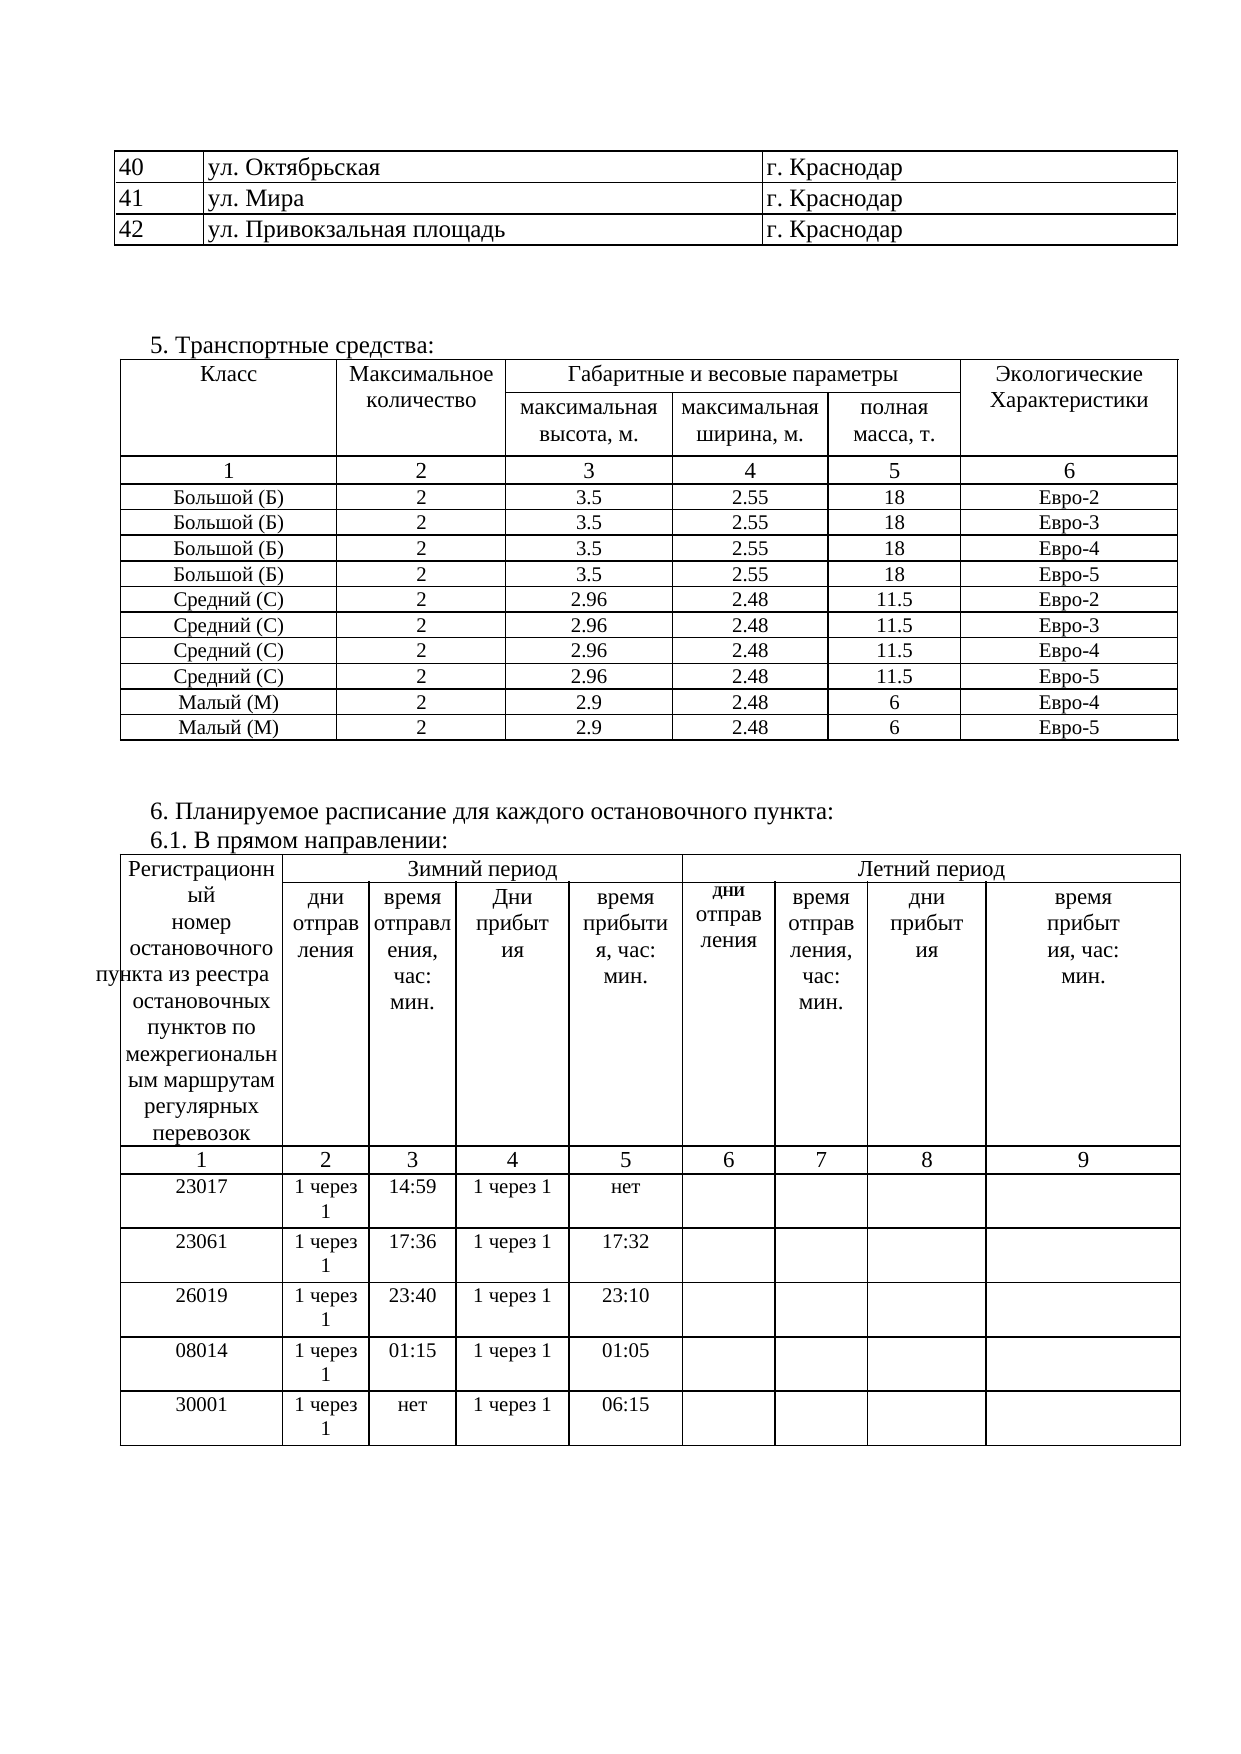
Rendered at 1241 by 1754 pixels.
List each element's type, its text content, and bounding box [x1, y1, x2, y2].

table_cell г. Краснодар [763, 152, 1177, 181]
table_cell 6 [829, 715, 960, 739]
table_cell 23017 [121, 1175, 282, 1227]
table_cell дни прибыт ия [868, 883, 985, 1145]
table_cell 6 [829, 690, 960, 714]
table_cell [776, 1338, 867, 1390]
table_cell 42 [115, 214, 203, 244]
table_cell 9 [987, 1147, 1180, 1173]
table_cell [987, 1392, 1180, 1445]
table_cell Евро-4 [961, 536, 1177, 560]
table_cell время прибыт ия, час: мин. [987, 883, 1180, 1145]
table_header Максимальное количество [337, 360, 505, 455]
table_cell [868, 1175, 985, 1227]
table_cell [776, 1283, 867, 1336]
table_header Класс [121, 360, 336, 455]
table_cell 3 [506, 457, 672, 483]
table_cell 1 через 1 [457, 1338, 568, 1390]
table_cell 17:32 [570, 1229, 682, 1282]
table_cell [987, 1283, 1180, 1336]
table_cell Большой (Б) [121, 485, 336, 509]
table_cell 1 через 1 [283, 1175, 368, 1227]
table_cell 11.5 [829, 638, 960, 662]
table_cell полная масса, т. [829, 393, 960, 455]
table_cell Евро-3 [961, 613, 1177, 637]
table_cell 2 [337, 536, 505, 560]
table_cell [868, 1338, 985, 1390]
table_cell 3.5 [506, 485, 672, 509]
table_cell [683, 1392, 774, 1445]
table_header Регистрационный номер остановочного пункта из реестра остановочных пунктов по межрегиональным маршрутам регулярных перевозок [121, 855, 282, 1145]
table_cell [868, 1229, 985, 1282]
table_cell Средний (С) [121, 613, 336, 637]
table_cell Евро-5 [961, 562, 1177, 586]
table_cell 2.96 [506, 587, 672, 611]
table_cell [987, 1338, 1180, 1390]
table_cell Евро-4 [961, 638, 1177, 662]
table_cell Евро-2 [961, 587, 1177, 611]
table_cell 1 через 1 [283, 1283, 368, 1336]
table_cell ул. Октябрьская [204, 152, 762, 181]
table_cell 2.48 [673, 715, 827, 739]
table_cell 2.48 [673, 664, 827, 688]
table_cell Средний (С) [121, 587, 336, 611]
table_cell [868, 1283, 985, 1336]
table_cell 01:05 [570, 1338, 682, 1390]
table_cell 41 [115, 183, 203, 213]
table_cell [776, 1229, 867, 1282]
text 6. Планируемое расписание для каждого остановочного пункта: [150, 796, 1090, 825]
table_cell [776, 1392, 867, 1445]
table_cell 23:10 [570, 1283, 682, 1336]
table_cell время отправ ления, час: мин. [776, 883, 867, 1145]
table_cell Большой (Б) [121, 536, 336, 560]
table_cell 2 [337, 638, 505, 662]
table_cell 11.5 [829, 613, 960, 637]
table_cell 18 [829, 485, 960, 509]
table_cell [987, 1229, 1180, 1282]
table_cell 2.48 [673, 587, 827, 611]
table_cell [987, 1175, 1180, 1227]
table_header Экологические Характеристики [961, 360, 1177, 455]
table_cell 17:36 [370, 1229, 455, 1282]
table_cell 2.48 [673, 638, 827, 662]
table_cell ул. Мира [204, 183, 762, 213]
table_cell дни отправ ления [283, 883, 368, 1145]
table_cell 26019 [121, 1283, 282, 1336]
table_cell 1 через 1 [457, 1283, 568, 1336]
table_cell 4 [673, 457, 827, 483]
table_cell 23:40 [370, 1283, 455, 1336]
table_cell 2 [337, 485, 505, 509]
table_cell 8 [868, 1147, 985, 1173]
table_cell 2 [337, 613, 505, 637]
table_cell 1 [121, 457, 336, 483]
table_cell [776, 1175, 867, 1227]
table_cell 2 [337, 715, 505, 739]
table_cell 01:15 [370, 1338, 455, 1390]
table_cell 2 [337, 562, 505, 586]
table_cell максимальная ширина, м. [673, 393, 827, 455]
table_cell нет [370, 1392, 455, 1445]
table_cell Средний (С) [121, 638, 336, 662]
table_cell нет [570, 1175, 682, 1227]
table_cell 7 [776, 1147, 867, 1173]
table_cell 1 [121, 1147, 282, 1173]
table_cell максимальная высота, м. [506, 393, 672, 455]
table_cell 14:59 [370, 1175, 455, 1227]
text 5. Транспортные средства: [150, 330, 1090, 358]
table_cell 3 [370, 1147, 455, 1173]
table_cell 1 через 1 [457, 1175, 568, 1227]
table_cell время отправл ения, час: мин. [370, 883, 455, 1145]
table_cell Евро-4 [961, 690, 1177, 714]
table_cell 2.9 [506, 715, 672, 739]
table_cell 2.48 [673, 690, 827, 714]
table_cell 5 [570, 1147, 682, 1173]
table_cell Малый (М) [121, 715, 336, 739]
table_cell Средний (С) [121, 664, 336, 688]
table_cell 18 [829, 536, 960, 560]
table_cell [868, 1392, 985, 1445]
table_cell 2.55 [673, 562, 827, 586]
table_cell 6 [683, 1147, 774, 1173]
table_cell Евро-3 [961, 510, 1177, 534]
table_cell 18 [829, 562, 960, 586]
table_cell 2 [337, 457, 505, 483]
table_cell 1 через 1 [457, 1392, 568, 1445]
table_cell 23061 [121, 1229, 282, 1282]
table_cell 11.5 [829, 664, 960, 688]
table_cell 1 через 1 [283, 1392, 368, 1445]
table_cell Евро-5 [961, 715, 1177, 739]
table_cell 1 через 1 [283, 1229, 368, 1282]
table_cell 2 [337, 690, 505, 714]
table_cell [683, 1338, 774, 1390]
table_header Зимний период [283, 855, 682, 881]
table_cell 2 [337, 510, 505, 534]
table_cell 2 [337, 587, 505, 611]
table_header Летний период [683, 855, 1180, 881]
table_cell 2.96 [506, 638, 672, 662]
table_cell [683, 1229, 774, 1282]
table_cell 2.55 [673, 485, 827, 509]
table_cell Евро-5 [961, 664, 1177, 688]
table_cell 3.5 [506, 562, 672, 586]
table_cell Дни прибыт ия [457, 883, 568, 1145]
table_cell 2 [337, 664, 505, 688]
table_cell г. Краснодар [763, 181, 1177, 213]
table_cell 4 [457, 1147, 568, 1173]
table_cell 2.9 [506, 690, 672, 714]
table_cell 2.55 [673, 510, 827, 534]
table_cell 40 [115, 152, 203, 181]
table_cell время прибыти я, час: мин. [570, 883, 682, 1145]
table_cell 2.48 [673, 613, 827, 637]
table_cell [683, 1175, 774, 1227]
table_cell 2 [283, 1147, 368, 1173]
table_cell 1 через 1 [457, 1229, 568, 1282]
table_cell ул. Привокзальная площадь [204, 215, 762, 244]
table_cell 6 [961, 457, 1177, 483]
table_cell 18 [829, 510, 960, 534]
table_cell 2.55 [673, 536, 827, 560]
table_cell 5 [829, 457, 960, 483]
table_cell 3.5 [506, 510, 672, 534]
table_cell 06:15 [570, 1392, 682, 1445]
table_cell г. Краснодар [763, 213, 1177, 244]
table_cell Евро-2 [961, 485, 1177, 509]
table_cell 11.5 [829, 587, 960, 611]
table_cell 08014 [121, 1338, 282, 1390]
table_cell Малый (М) [121, 690, 336, 714]
table_cell 30001 [121, 1392, 282, 1445]
table_cell Большой (Б) [121, 562, 336, 586]
table_cell 1 через 1 [283, 1338, 368, 1390]
table_cell 3.5 [506, 536, 672, 560]
table_cell [683, 1283, 774, 1336]
table_header Габаритные и весовые параметры [506, 360, 960, 392]
table_cell 2.96 [506, 664, 672, 688]
table_cell Большой (Б) [121, 510, 336, 534]
table_cell ДНИ отправ ления [683, 883, 774, 1145]
table_cell 2.96 [506, 613, 672, 637]
text 6.1. В прямом направлении: [150, 825, 1090, 853]
